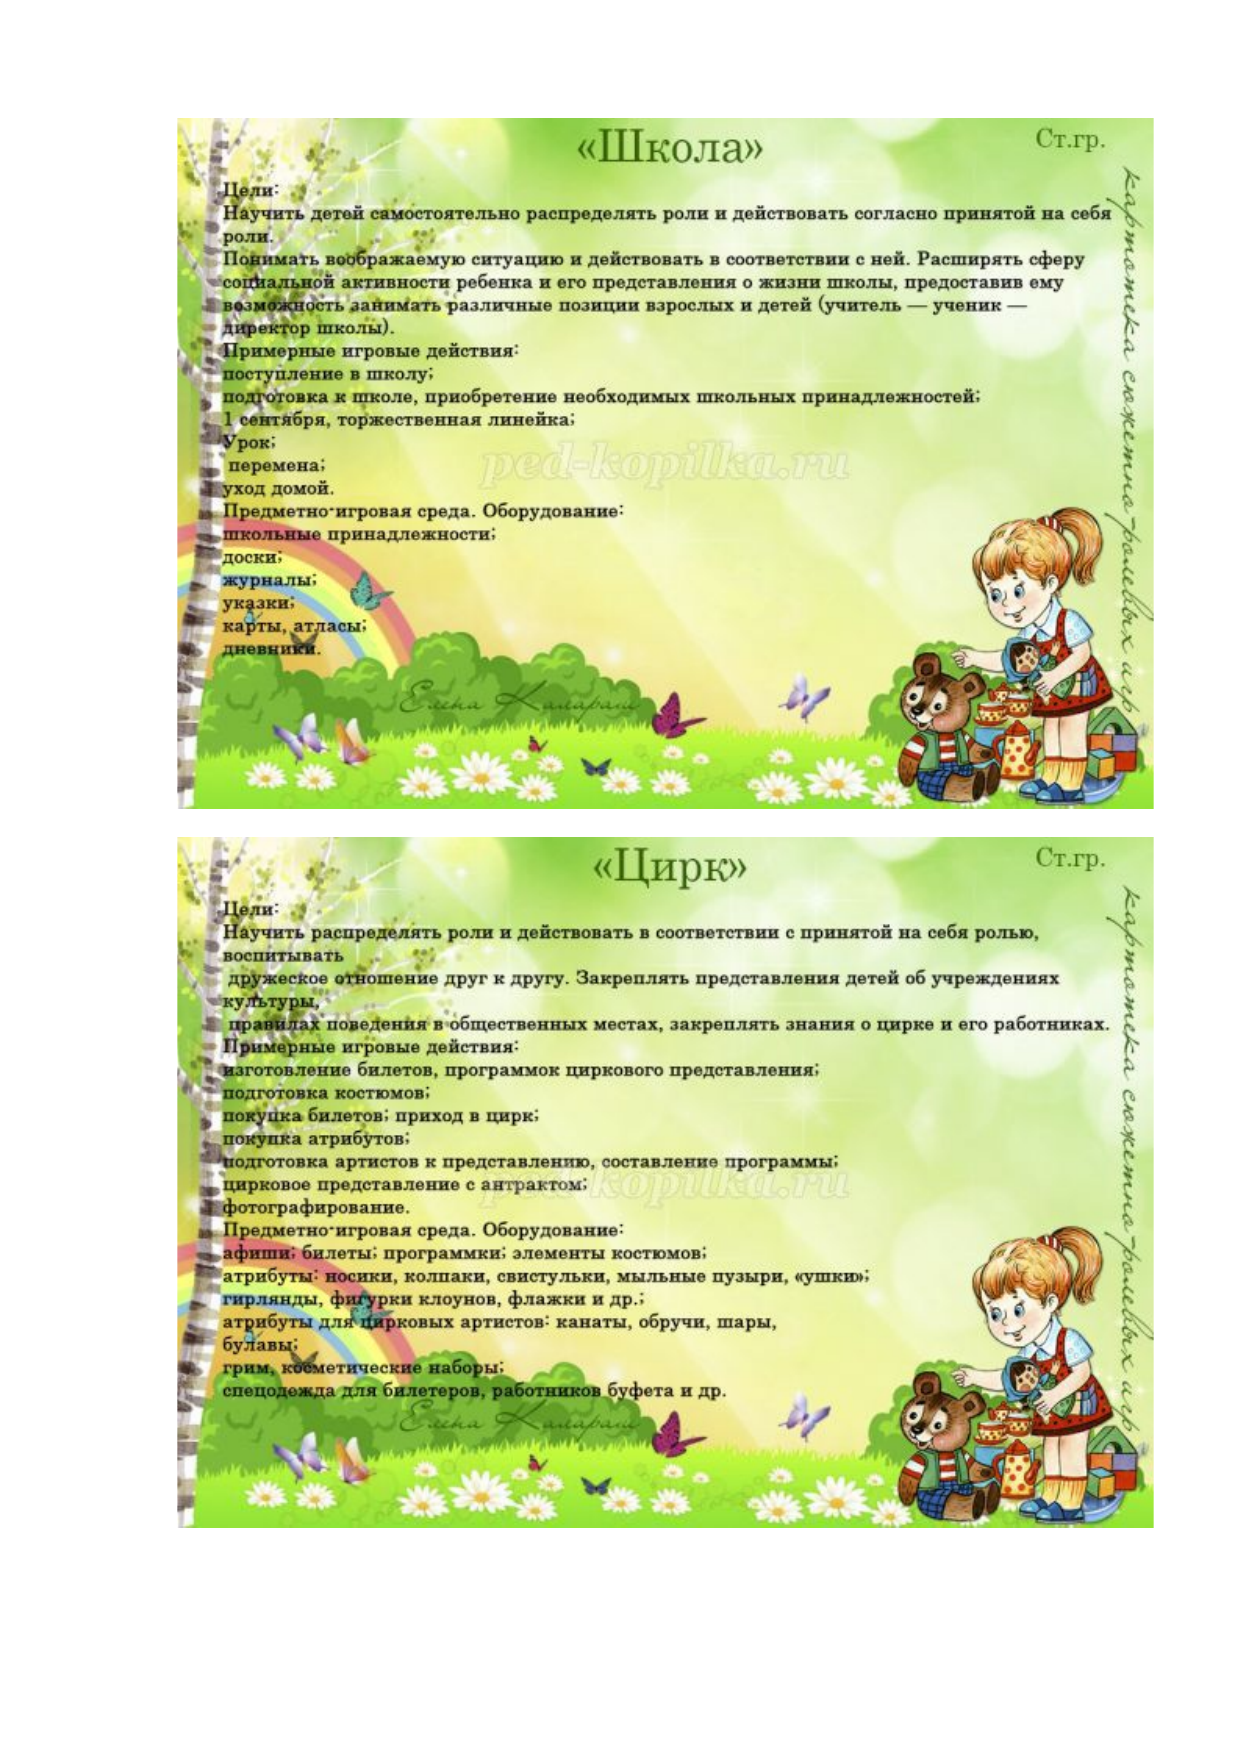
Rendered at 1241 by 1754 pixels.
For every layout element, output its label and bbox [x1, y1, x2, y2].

picture [177, 118, 1154, 809]
picture [177, 837, 1154, 1528]
